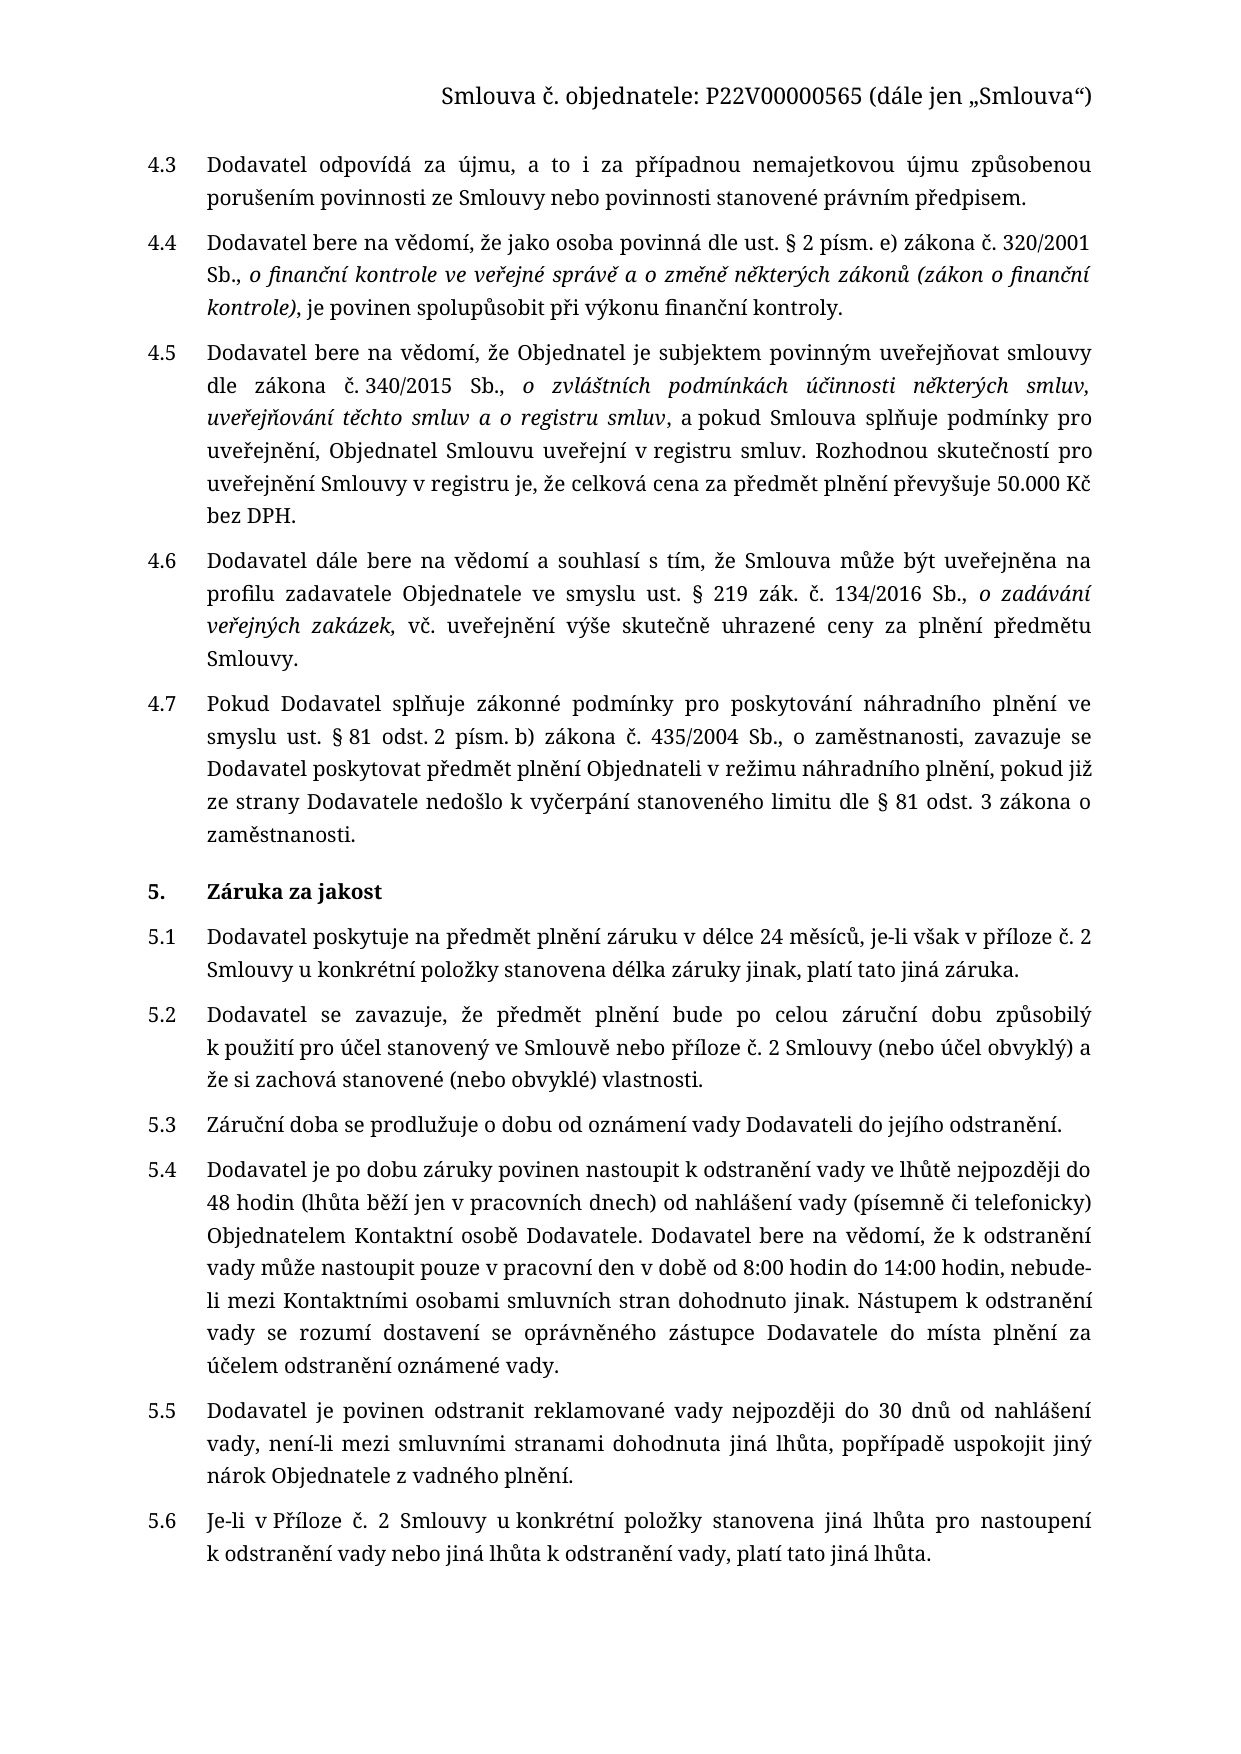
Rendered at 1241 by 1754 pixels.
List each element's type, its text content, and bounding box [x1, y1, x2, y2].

list Dodavatel dále bere na vědomí a souhlasí s tím, že Smlouva může být uveřejněna na profilu zadavatele Objednatele ve smyslu ust. § 219 zák. č. 134/2016 Sb., o zadávání veřejných zakázek, vč. uveřejnění výše skutečně uhrazené ceny za plnění předmětu Smlouvy. [148, 546, 1093, 673]
list Je-li v Příloze č. 2 Smlouvy u konkrétní položky stanovena jiná lhůta pro nastoupení k odstranění vady nebo jiná lhůta k odstranění vady, platí tato jiná lhůta. [148, 1507, 1093, 1568]
list Dodavatel se zavazuje, že předmět plnění bude po celou záruční dobu způsobilý k použití pro účel stanovený ve Smlouvě nebo příloze č. 2 Smlouvy (nebo účel obvyklý) a že si zachová stanovené (nebo obvyklé) vlastnosti. [148, 1000, 1093, 1094]
list Záruční doba se prodlužuje o dobu od oznámení vady Dodavateli do jejího odstranění. [148, 1110, 1093, 1139]
list Dodavatel je povinen odstranit reklamované vady nejpozději do 30 dnů od nahlášení vady, není-li mezi smluvními stranami dohodnuta jiná lhůta, popřípadě uspokojit jiný nárok Objednatele z vadného plnění. [148, 1396, 1093, 1490]
list Dodavatel odpovídá za újmu, a to i za případnou nemajetkovou újmu způsobenou porušením povinnosti ze Smlouvy nebo povinnosti stanovené právním předpisem. [148, 150, 1093, 211]
list Dodavatel bere na vědomí, že jako osoba povinná dle ust. § 2 písm. e) zákona č. 320/2001 Sb., o finanční kontrole ve veřejné správě a o změně některých zákonů (zákon o finanční kontrole), je povinen spolupůsobit při výkonu finanční kontroly. [148, 228, 1093, 322]
list Dodavatel poskytuje na předmět plnění záruku v délce 24 měsíců, je-li však v příloze č. 2 Smlouvy u konkrétní položky stanovena délka záruky jinak, platí tato jiná záruka. [148, 922, 1093, 983]
list Dodavatel bere na vědomí, že Objednatel je subjektem povinným uveřejňovat smlouvy dle zákona č. 340/2015 Sb., o zvláštních podmínkách účinnosti některých smluv, uveřejňování těchto smluv a o registru smluv, a pokud Smlouva splňuje podmínky pro uveřejnění, Objednatel Smlouvu uveřejní v registru smluv. Rozhodnou skutečností pro uveřejnění Smlouvy v registru je, že celková cena za předmět plnění převyšuje 50.000 Kč bez DPH. [148, 338, 1093, 530]
list Pokud Dodavatel splňuje zákonné podmínky pro poskytování náhradního plnění ve smyslu ust. § 81 odst. 2 písm. b) zákona č. 435/2004 Sb., o zaměstnanosti, zavazuje se Dodavatel poskytovat předmět plnění Objednateli v režimu náhradního plnění, pokud již ze strany Dodavatele nedošlo k vyčerpání stanoveného limitu dle § 81 odst. 3 zákona o zaměstnanosti. [148, 689, 1093, 848]
list Záruka za jakost [148, 877, 1093, 906]
list Dodavatel je po dobu záruky povinen nastoupit k odstranění vady ve lhůtě nejpozději do 48 hodin (lhůta běží jen v pracovních dnech) od nahlášení vady (písemně či telefonicky) Objednatelem Kontaktní osobě Dodavatele. Dodavatel bere na vědomí, že k odstranění vady může nastoupit pouze v pracovní den v době od 8:00 hodin do 14:00 hodin, nebude-li mezi Kontaktními osobami smluvních stran dohodnuto jinak. Nástupem k odstranění vady se rozumí dostavení se oprávněného zástupce Dodavatele do místa plnění za účelem odstranění oznámené vady. [148, 1156, 1093, 1379]
